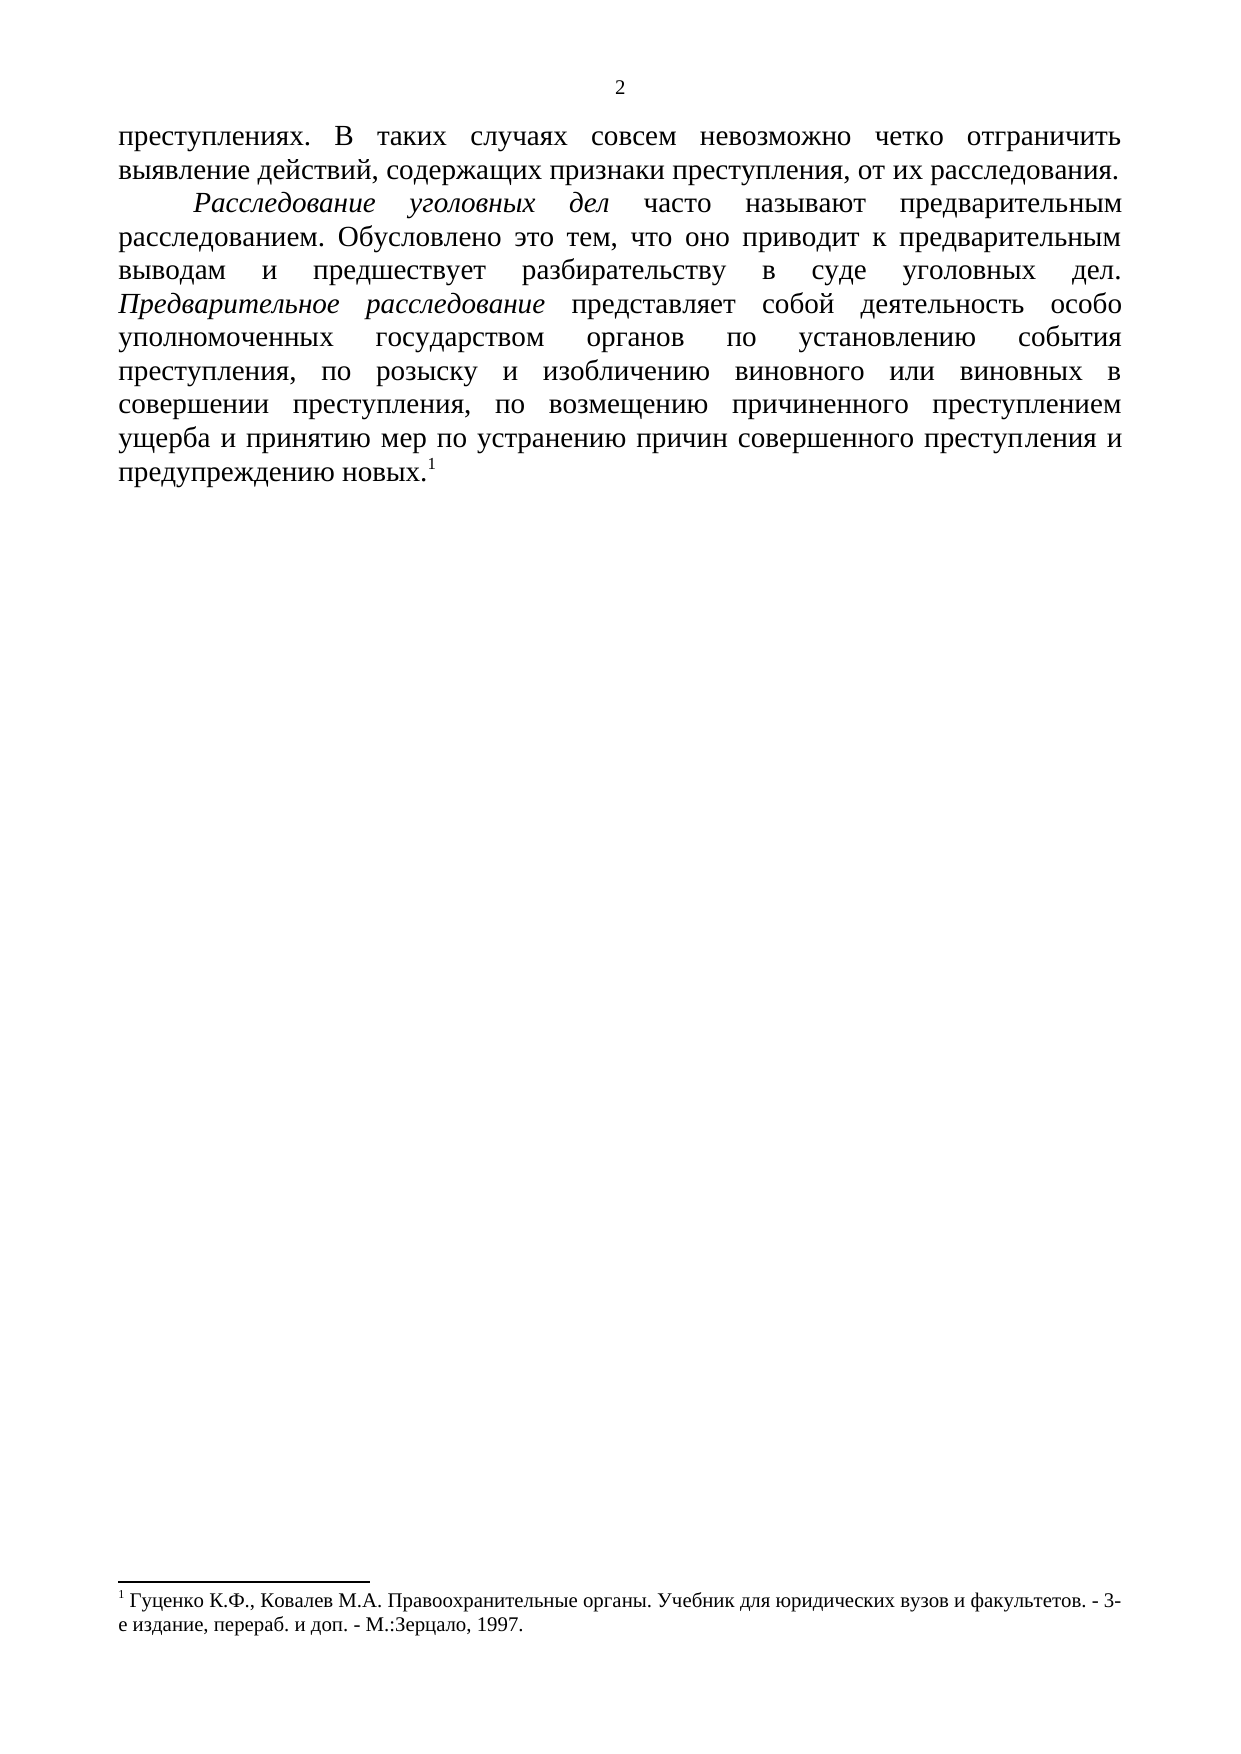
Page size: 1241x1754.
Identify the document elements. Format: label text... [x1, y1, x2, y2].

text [118, 118, 1122, 185]
text Расследование уголовных дел часто называют предварительным расследованием. Обусловлено это тем, что оно приводит к предварительным выводам и предшествует разбирательству в суде уголовных дел. Предварительное расследование представляет собой деятельность особо уполномоченных государством органов по установлению события преступления, по розыску и изобличению виновного или виновных в совершении преступления, по возмещению причиненного преступлением ущерба и принятию мер по устранению причин совершенного преступления и предупреждению новых. [118, 185, 1122, 487]
